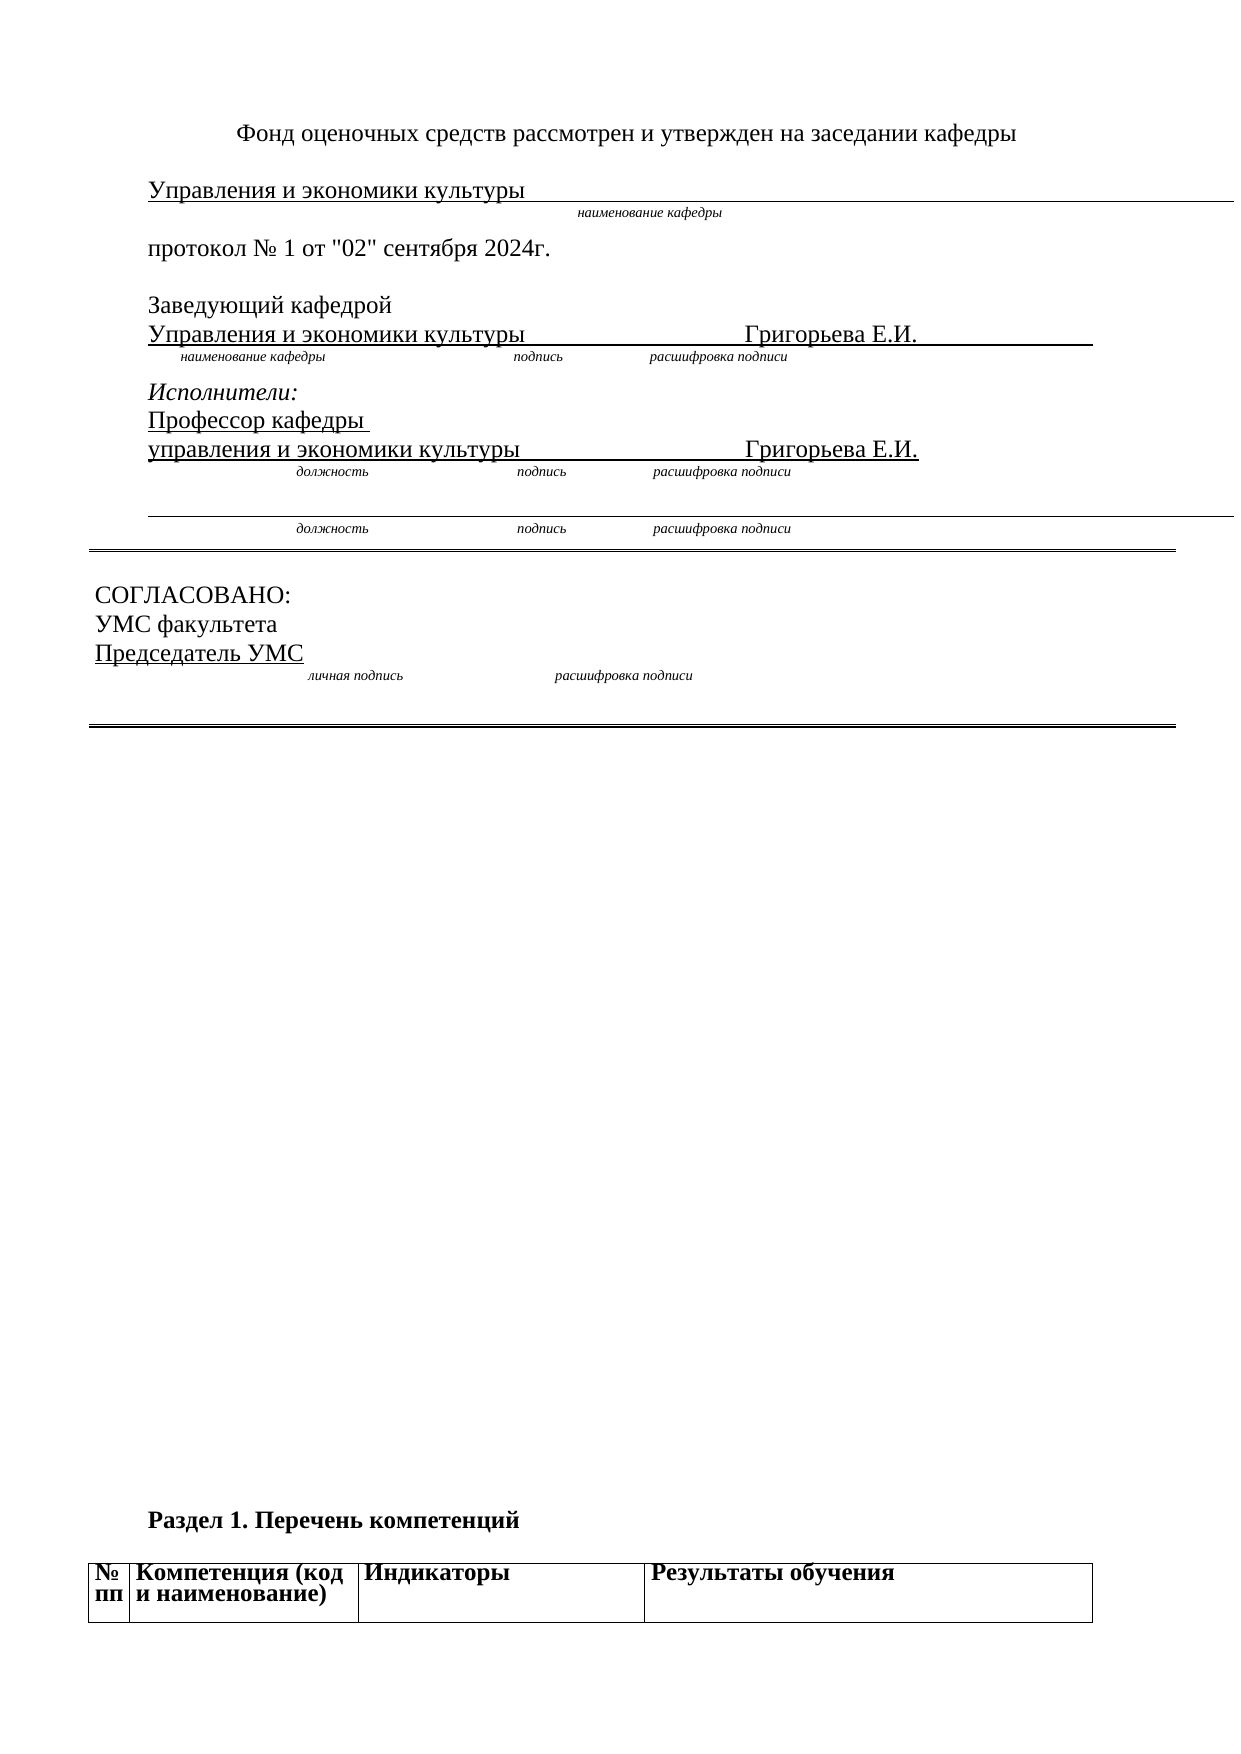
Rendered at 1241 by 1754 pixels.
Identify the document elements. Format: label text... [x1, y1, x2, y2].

text Раздел 1. Перечень компетенций [148, 1505, 1152, 1534]
table_header № пп [89, 1564, 129, 1622]
text должность подпись расшифровка подписи [148, 520, 1152, 549]
text протокол № 1 от "02" сентября 2024г. [148, 233, 1152, 262]
text Управления и экономики культуры [148, 176, 1152, 201]
text Фонд оценочных средств рассмотрен и утвержден на заседании кафедры [148, 118, 1152, 147]
table_header Результаты обучения [645, 1564, 1092, 1622]
text должность подпись расшифровка подписи [148, 463, 1152, 492]
text Профессор кафедры управления и экономики культуры Григорьева Е.И. [148, 406, 1152, 463]
text Исполнители: [148, 377, 1152, 406]
text Управления и экономики культуры _________________Григорьева Е.И.______________ [148, 319, 1152, 348]
text Заведующий кафедрой [148, 291, 1152, 319]
text наименование кафедры [148, 204, 1152, 233]
table_header СОГЛАСОВАНО: УМС факультета Председатель УМС личная подпись расшифровка подписи [89, 552, 1176, 724]
text наименование кафедры подпись расшифровка подписи [148, 348, 1152, 377]
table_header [130, 1564, 358, 1622]
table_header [359, 1564, 644, 1622]
